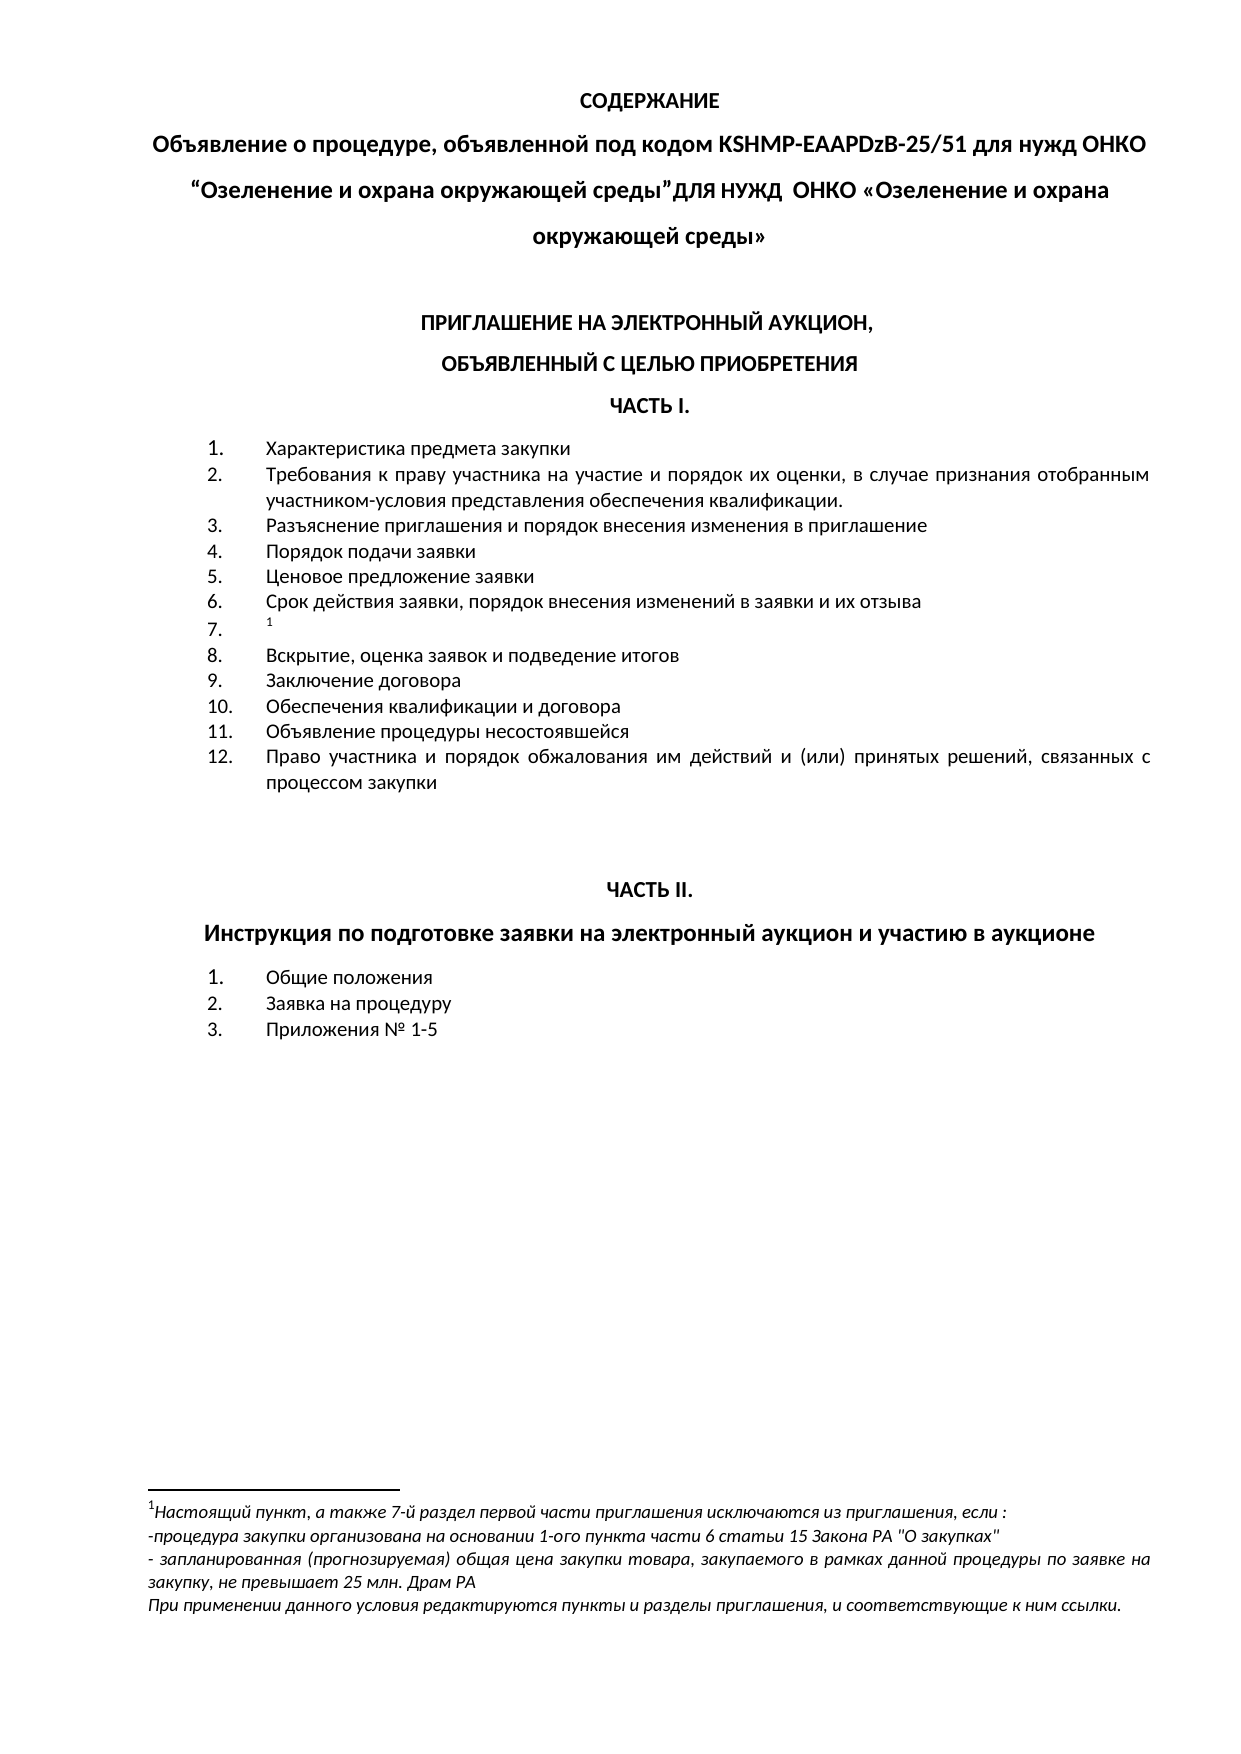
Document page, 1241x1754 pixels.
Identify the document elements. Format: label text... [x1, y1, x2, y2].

text 4. Порядок подачи заявки [207, 538, 1152, 563]
text 2. Требования к праву участника на участие и порядок их оценки, в случае признания отобранным участником-условия представления обеспечения квалификации. [207, 462, 1152, 512]
text 1. Характеристика предмета закупки [207, 433, 1152, 462]
text 8. Вскрытие, оценка заявок и подведение итогов [207, 642, 1152, 667]
text Объявление о процедуре, объявленной под кодом KSHMP-EAAPDzB-25/51 для нужд ОНКО “Озеленение и охрана окружающей среды”ДЛЯ НУЖД ОНКО «Озеленение и охрана окружающей среды» [148, 128, 1152, 250]
text 7. [207, 614, 1152, 642]
text 3. Разъяснение приглашения и порядок внесения изменения в приглашение [207, 512, 1152, 538]
text 11. Объявление процедуры несостоявшейся [207, 718, 1152, 744]
text Инструкция по подготовке заявки на электронный аукцион и участию в аукционе [148, 917, 1152, 947]
text 10. Обеспечения квалификации и договора [207, 693, 1152, 718]
text 1. Общие положения [207, 962, 1152, 990]
text 2. Заявка на процедуру [207, 990, 1152, 1016]
text 3. Приложения № 1-5 [207, 1016, 1152, 1041]
text ПРИГЛАШЕНИЕ НА ЭЛЕКТРОННЫЙ АУКЦИОН, ОБЪЯВЛЕННЫЙ С ЦЕЛЬЮ ПРИОБРЕТЕНИЯ [148, 308, 1152, 378]
text 6. Срок действия заявки, порядок внесения изменений в заявки и их отзыва [207, 589, 1152, 614]
text 9. Заключение договора [207, 667, 1152, 693]
text 12. Право участника и порядок обжалования им действий и (или) принятых решений, связанных с процессом закупки [207, 744, 1152, 794]
text ЧАСТЬ I. [148, 392, 1152, 419]
text ЧАСТЬ II. [148, 875, 1152, 903]
text СОДЕРЖАНИЕ [148, 86, 1152, 114]
text 5. Ценовое предложение заявки [207, 563, 1152, 589]
